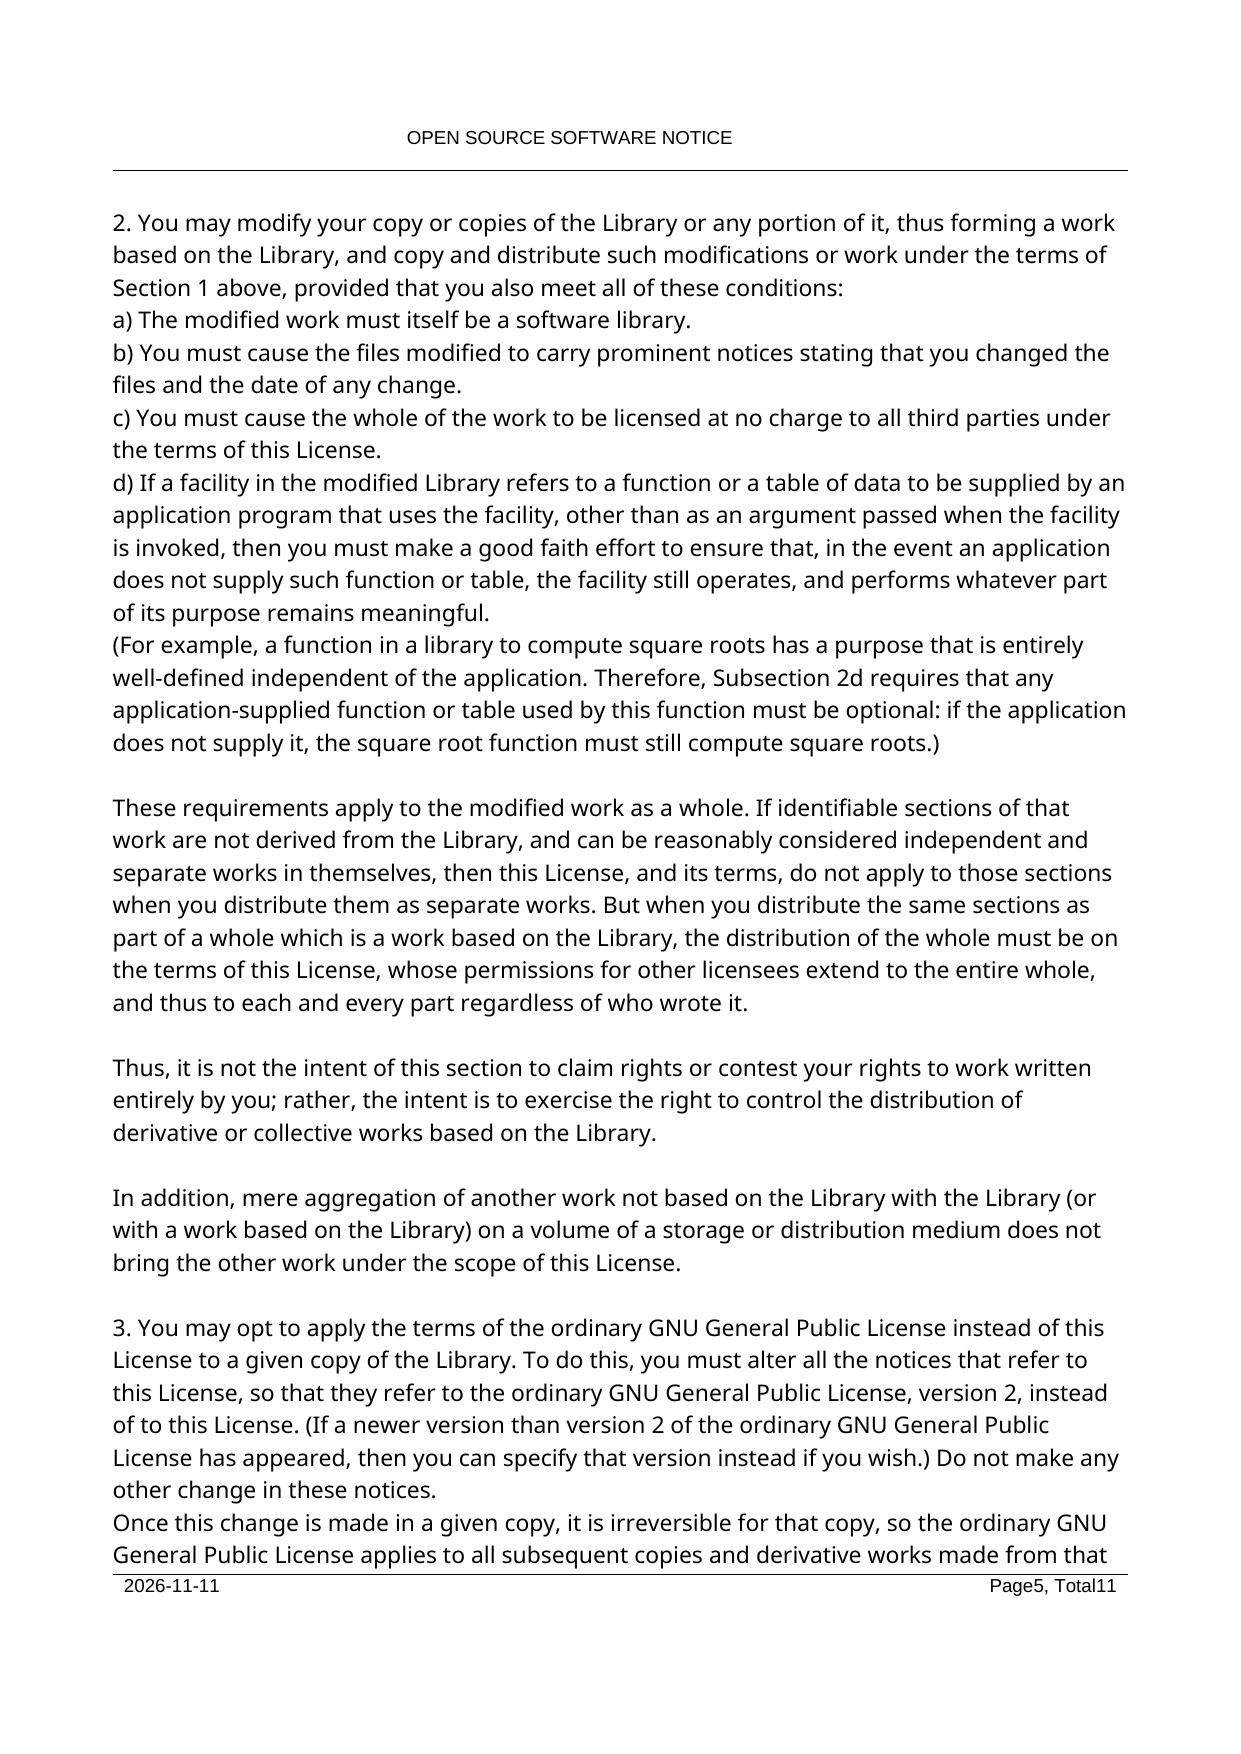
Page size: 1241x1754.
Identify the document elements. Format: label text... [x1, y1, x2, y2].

text c) You must cause the whole of the work to be licensed at no charge to all third parties under the terms of this License. [112, 401, 1128, 466]
text Thus, it is not the intent of this section to claim rights or contest your rights to work written entirely by you; rather, the intent is to exercise the right to control the distribution of derivative or collective works based on the Library. [112, 1051, 1128, 1149]
text d) If a facility in the modified Library refers to a function or a table of data to be supplied by an application program that uses the facility, other than as an argument passed when the facility is invoked, then you must make a good faith effort to ensure that, in the event an application does not supply such function or table, the facility still operates, and performs whatever part of its purpose remains meaningful. [112, 466, 1128, 629]
text 2. You may modify your copy or copies of the Library or any portion of it, thus forming a work based on the Library, and copy and distribute such modifications or work under the terms of Section 1 above, provided that you also meet all of these conditions: [112, 206, 1128, 304]
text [112, 1506, 1128, 1571]
text In addition, mere aggregation of another work not based on the Library with the Library (or with a work based on the Library) on a volume of a storage or distribution medium does not bring the other work under the scope of this License. [112, 1181, 1128, 1279]
text (For example, a function in a library to compute square roots has a purpose that is entirely well-defined independent of the application. Therefore, Subsection 2d requires that any application-supplied function or table used by this function must be optional: if the application does not supply it, the square root function must still compute square roots.) [112, 629, 1128, 759]
text 3. You may opt to apply the terms of the ordinary GNU General Public License instead of this License to a given copy of the Library. To do this, you must alter all the notices that refer to this License, so that they refer to the ordinary GNU General Public License, version 2, instead of to this License. (If a newer version than version 2 of the ordinary GNU General Public License has appeared, then you can specify that version instead if you wish.) Do not make any other change in these notices. [112, 1311, 1128, 1506]
text a) The modified work must itself be a software library. [112, 304, 1128, 336]
text b) You must cause the files modified to carry prominent notices stating that you changed the files and the date of any change. [112, 336, 1128, 401]
text These requirements apply to the modified work as a whole. If identifiable sections of that work are not derived from the Library, and can be reasonably considered independent and separate works in themselves, then this License, and its terms, do not apply to those sections when you distribute them as separate works. But when you distribute the same sections as part of a whole which is a work based on the Library, the distribution of the whole must be on the terms of this License, whose permissions for other licensees extend to the entire whole, and thus to each and every part regardless of who wrote it. [112, 791, 1128, 1019]
